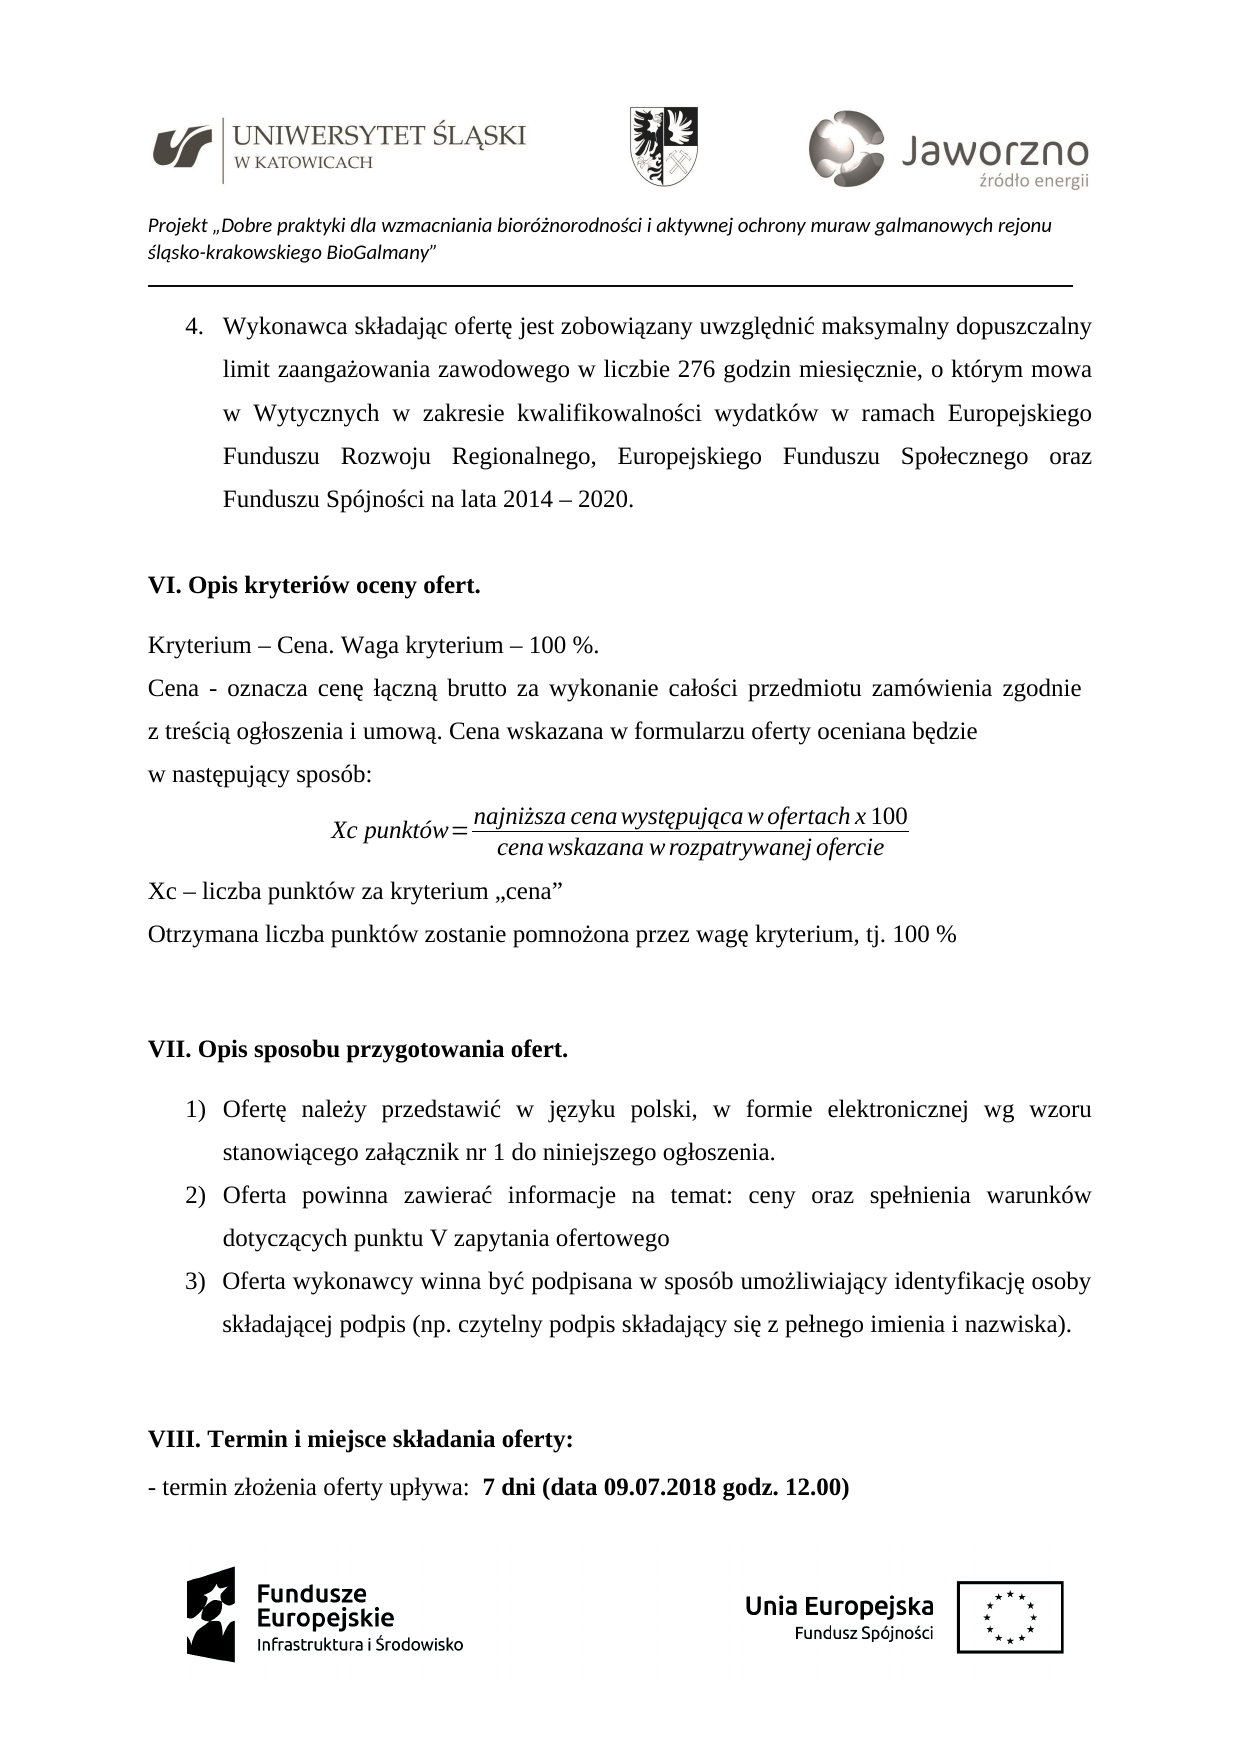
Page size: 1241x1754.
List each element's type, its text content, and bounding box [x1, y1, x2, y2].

list Ofertę należy przedstawić w języku polski, w formie elektronicznej wg wzoru stanowiącego załącznik nr 1 do niniejszego ogłoszenia. [185, 1094, 1093, 1166]
list Oferta wykonawcy winna być podpisana w sposób umożliwiający identyfikację osoby składającej podpis (np. czytelny podpis składający się z pełnego imienia i nazwiska). [185, 1266, 1093, 1338]
text VIII. Termin i miejsce składania oferty: [148, 1424, 1093, 1453]
text - termin złożenia oferty upływa: 7 dni (data 09.07.2018 godz. 12.00) [148, 1472, 1093, 1501]
text VI. Opis kryteriów oceny ofert. [148, 570, 1093, 599]
text Xc – liczba punktów za kryterium „cena” [148, 876, 1093, 904]
picture [147, 103, 1092, 193]
picture [148, 1538, 1092, 1681]
list Wykonawca składając ofertę jest zobowiązany uwzględnić maksymalny dopuszczalny limit zaangażowania zawodowego w liczbie 276 godzin miesięcznie, o którym mowa w Wytycznych w zakresie kwalifikowalności wydatków w ramach Europejskiego Funduszu Rozwoju Regionalnego, Europejskiego Funduszu Społecznego oraz Funduszu Spójności na lata 2014 – 2020. [185, 311, 1093, 513]
text w następujący sposób: [148, 759, 1093, 788]
text Cena - oznacza cenę łączną brutto za wykonanie całości przedmiotu zamówienia zgodnie z treścią ogłoszenia i umową. Cena wskazana w formularzu oferty oceniana będzie [148, 673, 1093, 745]
text Kryterium – Cena. Waga kryterium – 100 %. [148, 630, 1093, 659]
text Otrzymana liczba punktów zostanie pomnożona przez wagę kryterium, tj. 100 % [148, 919, 1093, 948]
text VII. Opis sposobu przygotowania ofert. [148, 1034, 1093, 1063]
list Oferta powinna zawierać informacje na temat: ceny oraz spełnienia warunków dotyczących punktu V zapytania ofertowego [185, 1180, 1093, 1252]
